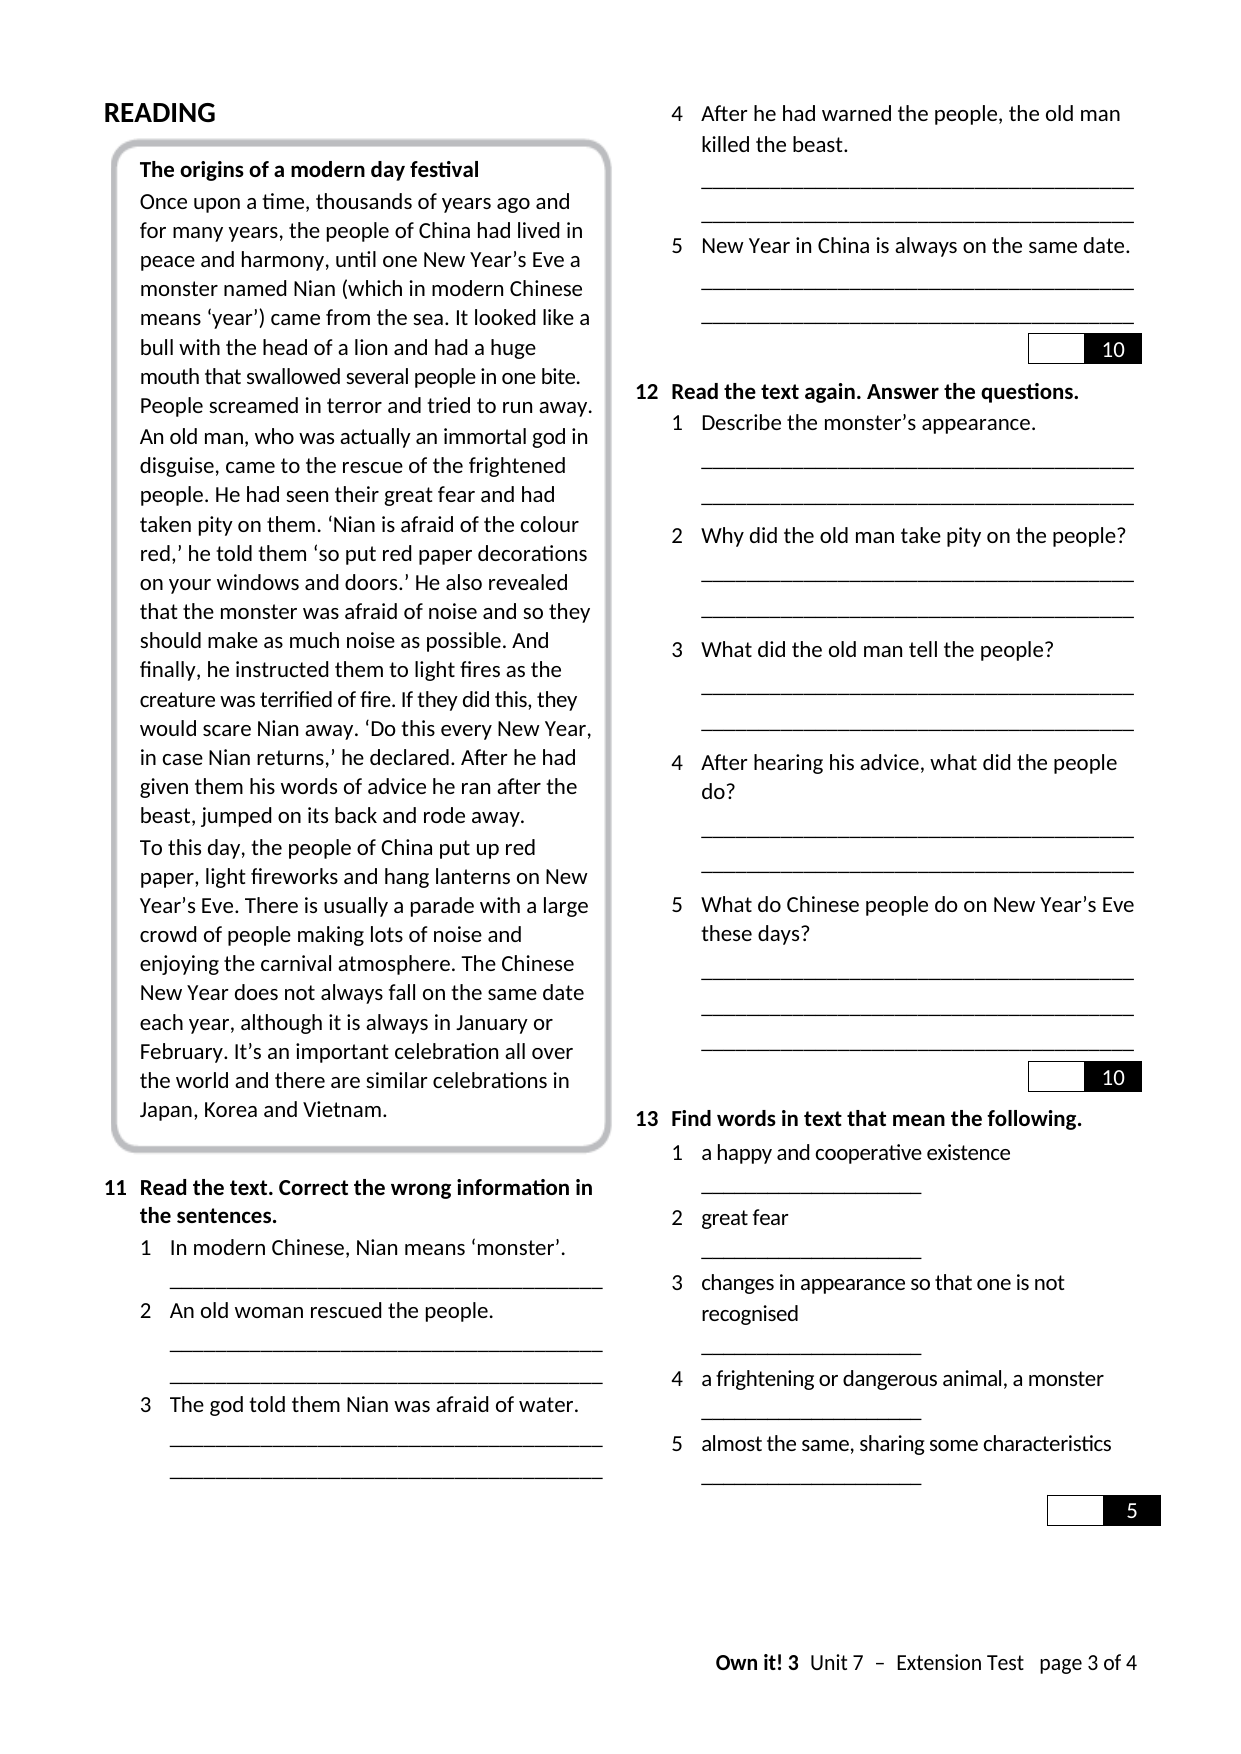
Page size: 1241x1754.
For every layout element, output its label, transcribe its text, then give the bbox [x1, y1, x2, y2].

table_header 10 [1086, 1062, 1141, 1091]
text READING [103, 94, 606, 129]
text To this day, the people of China put up red paper, light fireworks and hang lanterns on New Year’s Eve. There is usually a parade with a large crowd of people making lots of noise and enjoying the carnival atmosphere. The Chinese New Year does not always fall on the same date each year, although it is always in January or February. It’s an important celebration all over the world and there are similar celebrations in Japan, Korea and Vietnam. [139, 831, 601, 1123]
text Once upon a time, thousands of years ago and for many years, the people of China had lived in peace and harmony, until one New Year’s Eve a monster named Nian (which in modern Chinese means ‘year’) came from the sea. It looked like a bull with the head of a lion and had a huge mouth that swallowed several people in one bite. People screamed in terror and tried to run away. [139, 186, 601, 419]
text ______________________________________ [671, 296, 1141, 327]
text 4 After he had warned the people, the old man killed the beast. [671, 96, 1151, 159]
text ______________________________________ [671, 195, 1141, 226]
text 5 What do Chinese people do on New Year’s Eve these days? [671, 889, 1151, 947]
text ______________________________________ [671, 439, 1141, 472]
text 12 Read the text again. Answer the questions. [635, 377, 1137, 405]
table_header 5 [1104, 1496, 1159, 1525]
text ______________________________________ [139, 1358, 610, 1387]
text ______________________________________ [671, 807, 1141, 841]
text 5 New Year in China is always on the same date. [671, 228, 1151, 259]
text ______________________________________ [671, 985, 1141, 1019]
text 1 In modern Chinese, Nian means ‘monster’. [139, 1232, 619, 1261]
text ______________________________________ [671, 950, 1141, 983]
text 4 a frightening or dangerous animal, a monster ____________________ [671, 1361, 1141, 1423]
text 2 An old woman rescued the people. [139, 1295, 619, 1324]
text ______________________________________ [671, 701, 1141, 734]
text 1 a happy and cooperative existence ____________________ [671, 1135, 1141, 1197]
text 4 After hearing his advice, what did the people do? [671, 747, 1151, 805]
text ______________________________________ [671, 1021, 1141, 1054]
text 3 The god told them Nian was afraid of water. [139, 1389, 619, 1418]
text An old man, who was actually an immortal god in disguise, came to the rescue of the frightened people. He had seen their great fear and had taken pity on them. ‘Nian is afraid of the colour red,’ he told them ‘so put red paper decorations on your windows and doors.’ He also revealed that the monster was afraid of noise and so they should make as much noise as possible. And finally, he instructed them to light fires as the creature was terrified of fire. If they did this, they would scare Nian away. ‘Do this every New Year, in case Nian returns,’ he declared. After he had given them his words of advice he ran after the beast, jumped on its back and rode away. [139, 421, 601, 829]
text 1 Describe the monster’s appearance. [671, 407, 1151, 436]
text 11 Read the text. Correct the wrong information in the sentences. [103, 1173, 606, 1229]
text 3 What did the old man tell the people? [671, 633, 1151, 663]
table_header [1029, 334, 1084, 363]
text ______________________________________ [671, 474, 1141, 508]
table_header [1048, 1496, 1103, 1525]
text ______________________________________ [671, 161, 1141, 192]
text ______________________________________ [671, 665, 1141, 698]
text ______________________________________ [139, 1326, 610, 1355]
table_header 10 [1086, 334, 1141, 363]
text The origins of a modern day festival [139, 154, 601, 183]
text 5 almost the same, sharing some characteristics ____________________ [671, 1426, 1141, 1488]
text ______________________________________ [139, 1263, 610, 1292]
text ______________________________________ [671, 843, 1141, 876]
text ______________________________________ [671, 262, 1141, 293]
text 2 Why did the old man take pity on the people? [671, 520, 1151, 549]
text ______________________________________ [671, 552, 1141, 585]
text ______________________________________ [139, 1452, 610, 1482]
text 13 Find words in text that mean the following. [635, 1104, 1137, 1132]
text 2 great fear ____________________ [671, 1200, 1141, 1262]
table_header [1029, 1062, 1084, 1091]
text 3 changes in appearance so that one is not recognised ____________________ [671, 1265, 1141, 1358]
text ______________________________________ [139, 1421, 610, 1450]
text ______________________________________ [671, 588, 1141, 621]
